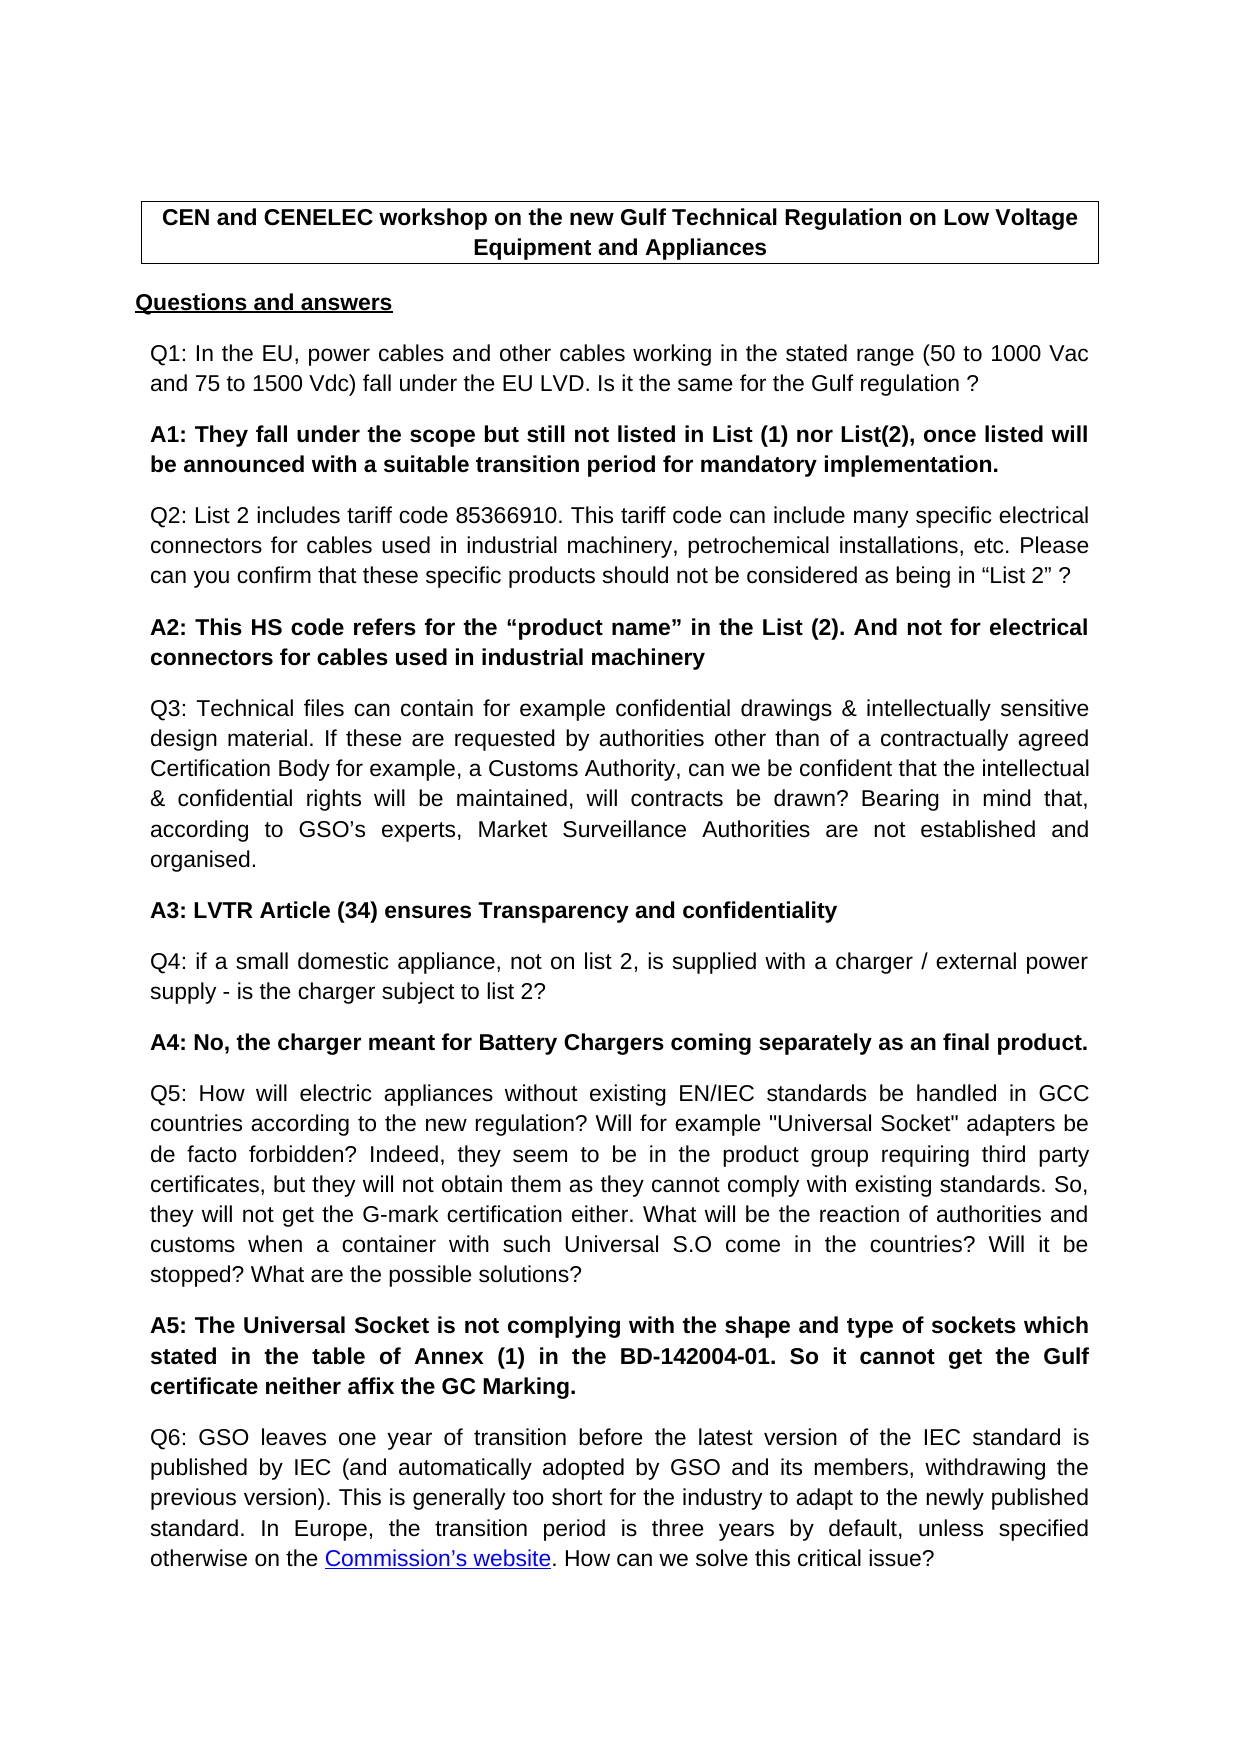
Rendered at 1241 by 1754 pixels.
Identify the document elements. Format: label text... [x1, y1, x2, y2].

text A3: LVTR Article (34) ensures Transparency and confidentiality [150, 897, 1090, 923]
text A2: This HS code refers for the “product name” in the List (2). And not for electrical connectors for cables used in industrial machinery [150, 613, 1090, 670]
text Questions and answers [135, 288, 1090, 315]
text Q4: if a small domestic appliance, not on list 2, is supplied with a charger / external power supply - is the charger subject to list 2? [150, 948, 1090, 1004]
text Q6: GSO leaves one year of transition before the latest version of the IEC standard is published by IEC (and automatically adopted by GSO and its members, withdrawing the previous version). This is generally too short for the industry to adapt to the newly published standard. In Europe, the transition period is three years by default, unless specified otherwise on the Commission’s website. How can we solve this critical issue? [150, 1424, 1090, 1571]
text Q5: How will electric appliances without existing EN/IEC standards be handled in GCC countries according to the new regulation? Will for example "Universal Socket" adapters be de facto forbidden? Indeed, they seem to be in the product group requiring third party certificates, but they will not obtain them as they cannot comply with existing standards. So, they will not get the G-mark certification either. What will be the reaction of authorities and customs when a container with such Universal S.O come in the countries? Will it be stopped? What are the possible solutions? [150, 1080, 1090, 1288]
text Q2: List 2 includes tariff code 85366910. This tariff code can include many specific electrical connectors for cables used in industrial machinery, petrochemical installations, etc. Please can you confirm that these specific products should not be considered as being in “List 2” ? [150, 502, 1090, 589]
text A4: No, the charger meant for Battery Chargers coming separately as an final product. [150, 1029, 1090, 1056]
text Q3: Technical files can contain for example confidential drawings & intellectually sensitive design material. If these are requested by authorities other than of a contractually agreed Certification Body for example, a Customs Authority, can we be confident that the intellectual & confidential rights will be maintained, will contracts be drawn? Bearing in mind that, according to GSO’s experts, Market Surveillance Authorities are not established and organised. [150, 695, 1090, 872]
text CEN and CENELEC workshop on the new Gulf Technical Regulation on Low Voltage Equipment and Appliances [142, 202, 1098, 263]
text A5: The Universal Socket is not complying with the shape and type of sockets which stated in the table of Annex (1) in the BD-142004-01. So it cannot get the Gulf certificate neither affix the GC Marking. [150, 1312, 1090, 1399]
text Q1: In the EU, power cables and other cables working in the stated range (50 to 1000 Vac and 75 to 1500 Vdc) fall under the EU LVD. Is it the same for the Gulf regulation ? [150, 339, 1090, 396]
text A1: They fall under the scope but still not listed in List (1) nor List(2), once listed will be announced with a suitable transition period for mandatory implementation. [150, 421, 1090, 477]
